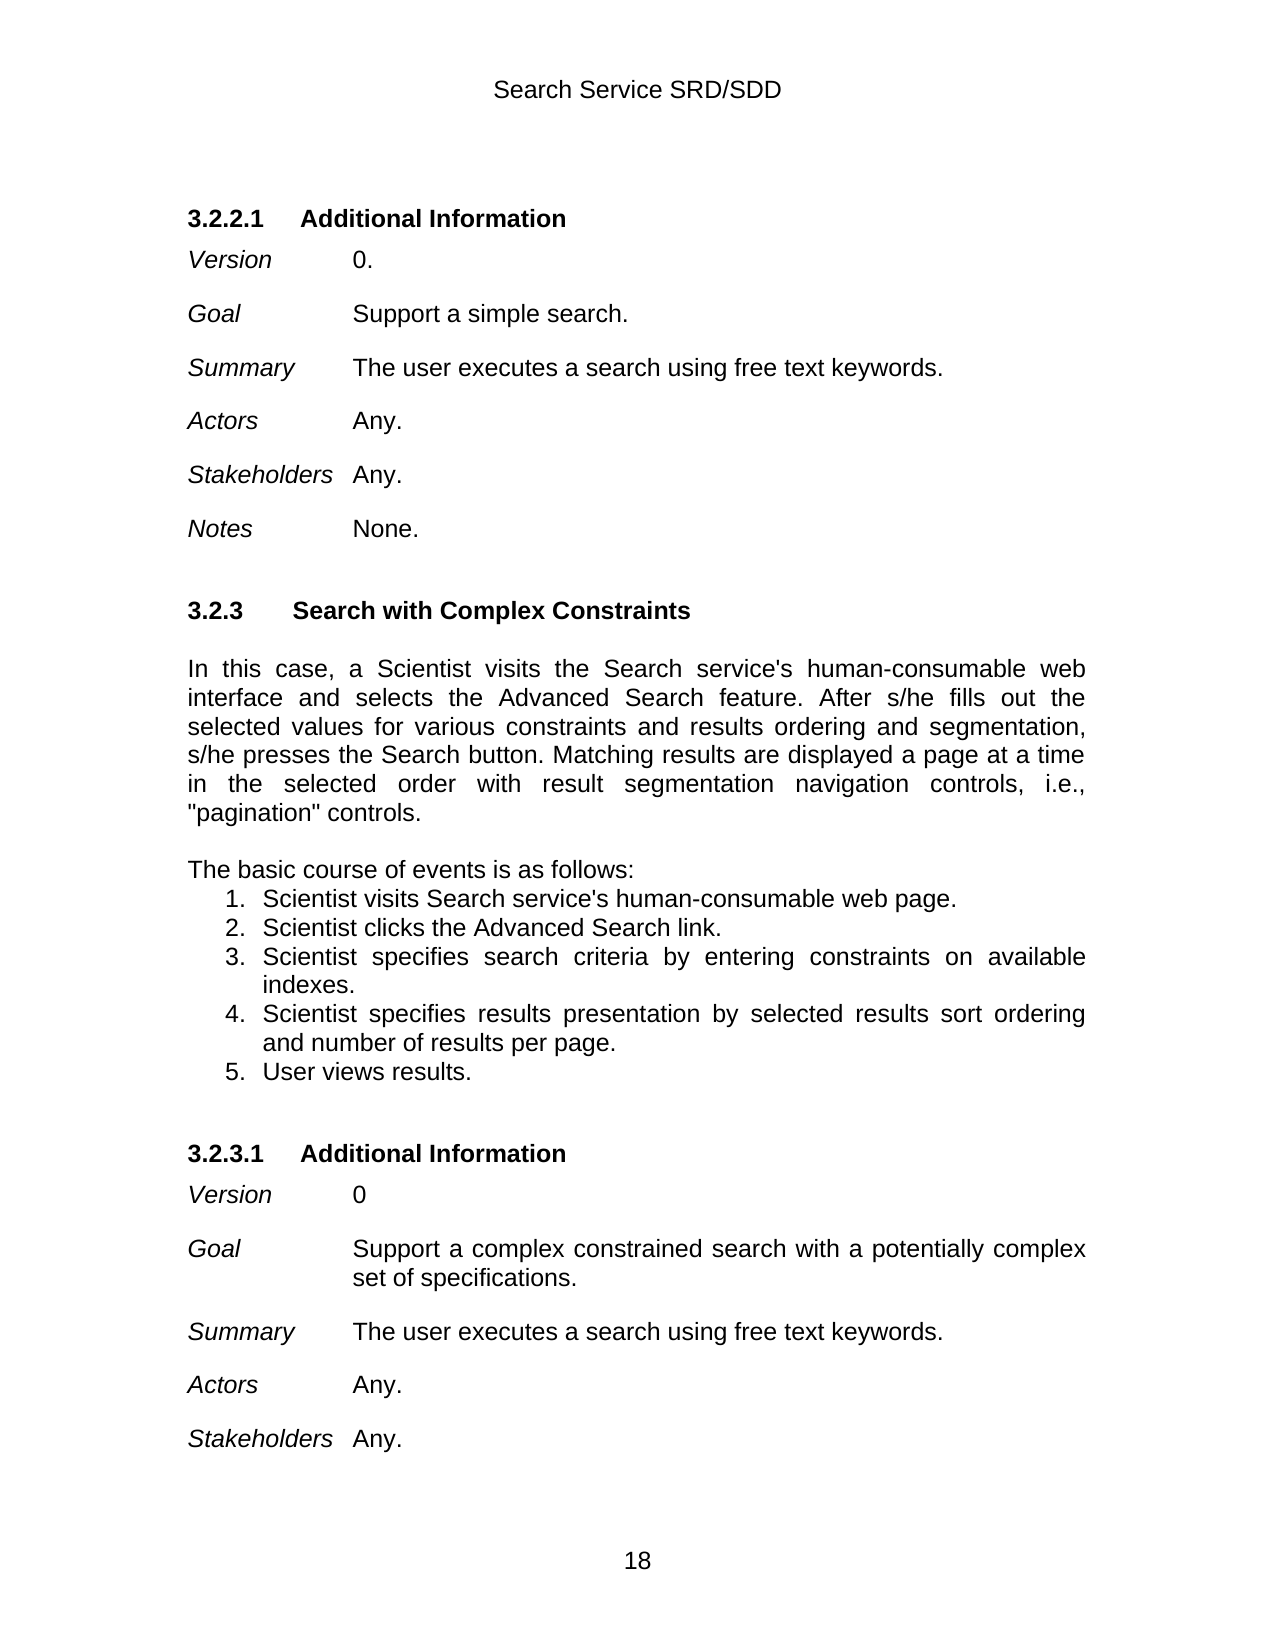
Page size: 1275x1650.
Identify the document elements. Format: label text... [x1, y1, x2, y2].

text Stakeholders Any. [187, 460, 1087, 489]
subtitle Additional Information [187, 204, 1087, 232]
subtitle Search with Complex Constraints [187, 596, 1087, 625]
text Notes None. [187, 514, 1087, 542]
text Summary The user executes a search using free text keywords. [187, 352, 1087, 381]
text Stakeholders Any. [187, 1424, 1087, 1453]
list Scientist specifies search criteria by entering constraints on available indexes. [225, 942, 1087, 999]
text Version 0. [187, 245, 1087, 274]
text Goal Support a simple search. [187, 299, 1087, 327]
list User views results. [225, 1057, 1087, 1085]
text Goal Support a complex constrained search with a potentially complex set of specifications. [187, 1234, 1087, 1292]
text Version 0 [187, 1180, 1087, 1209]
subtitle Additional Information [187, 1139, 1087, 1168]
text Actors Any. [187, 1370, 1087, 1399]
text The basic course of events is as follows: [187, 855, 1087, 884]
list Scientist clicks the Advanced Search link. [225, 913, 1087, 942]
text In this case, a Scientist visits the Search service's human-consumable web interface and selects the Advanced Search feature. After s/he fills out the selected values for various constraints and results ordering and segmentation, s/he presses the Search button. Matching results are displayed a page at a time in the selected order with result segmentation navigation controls, i.e., "pagination" controls. [187, 654, 1087, 827]
text Actors Any. [187, 406, 1087, 435]
list Scientist specifies results presentation by selected results sort ordering and number of results per page. [225, 999, 1087, 1057]
list Scientist visits Search service's human-consumable web page. [225, 884, 1087, 913]
text Summary The user executes a search using free text keywords. [187, 1317, 1087, 1345]
